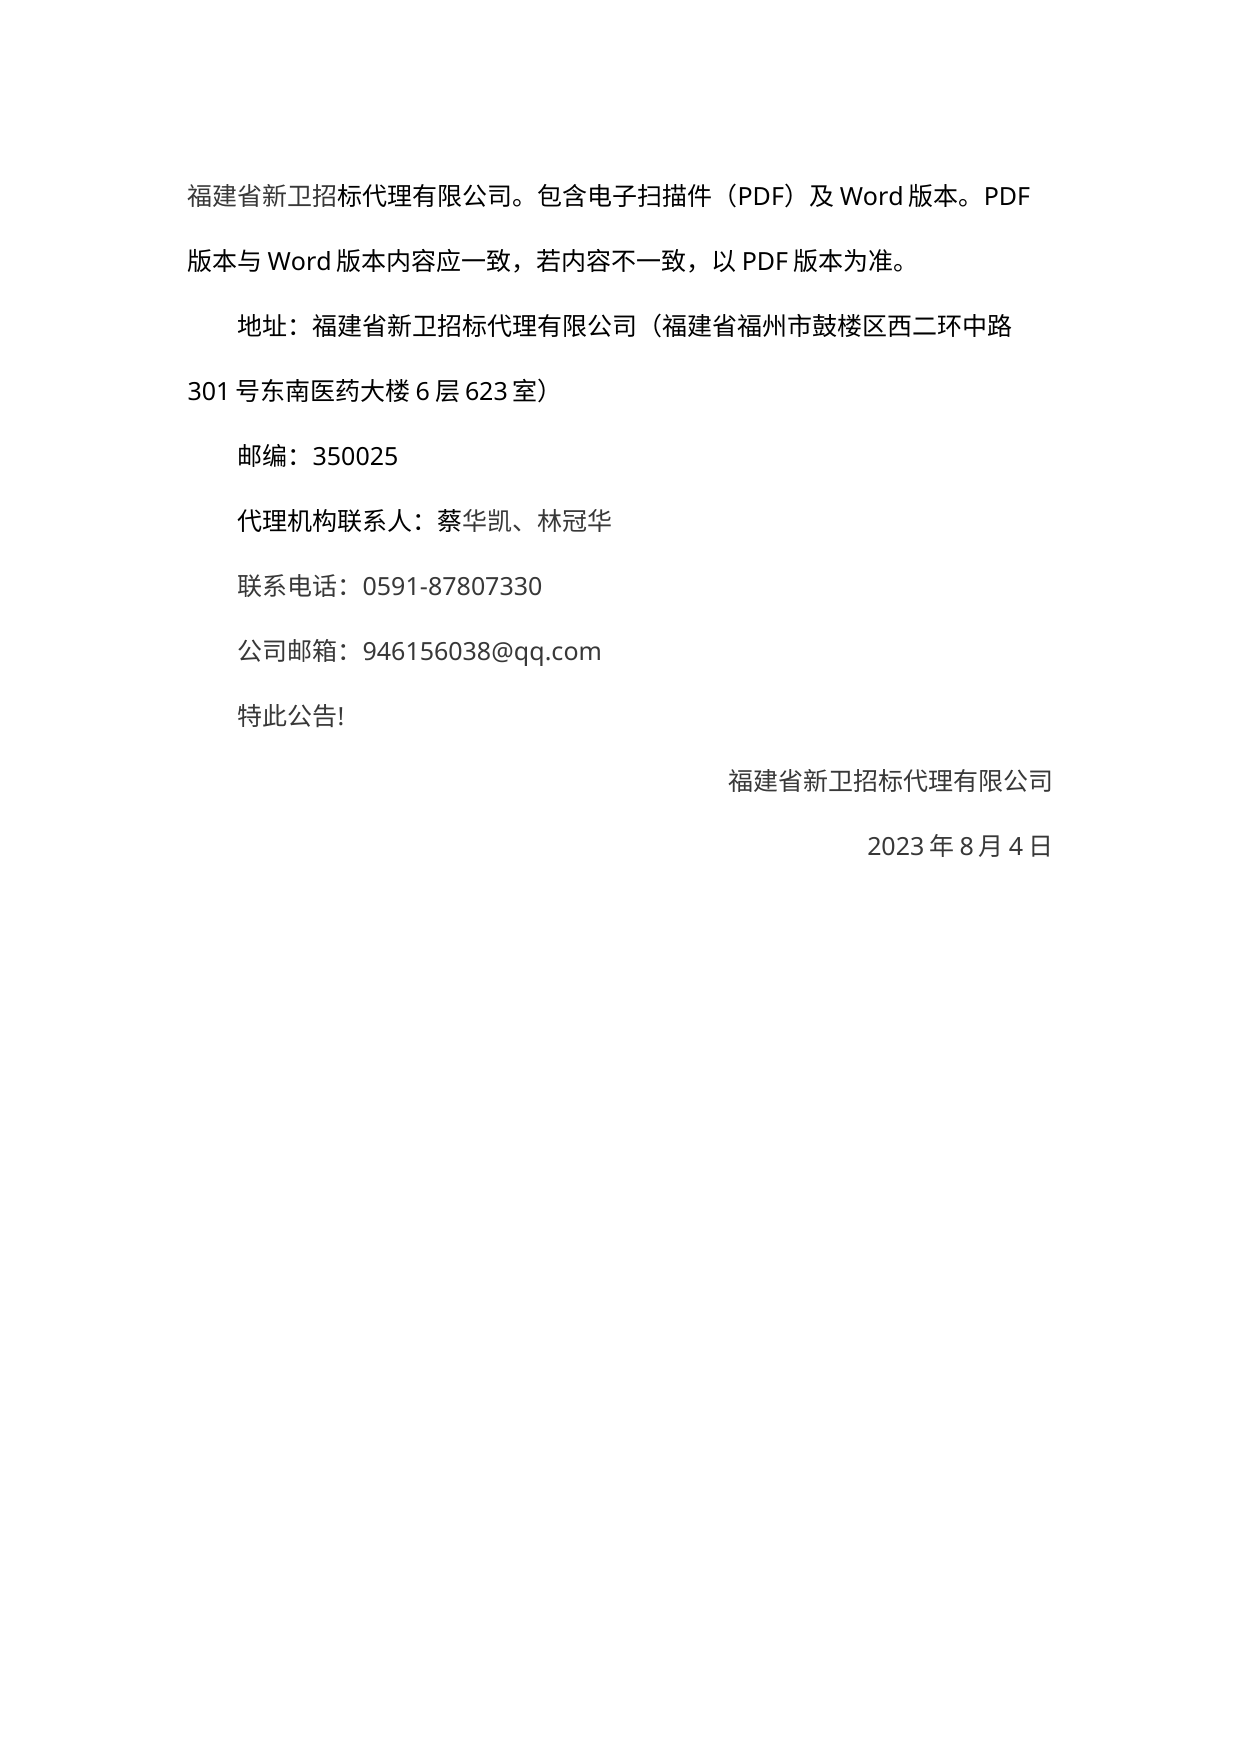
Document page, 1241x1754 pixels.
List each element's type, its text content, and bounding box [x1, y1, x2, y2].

text 特此公告! [187, 682, 1053, 747]
text 地址：福建省新卫招标代理有限公司（福建省福州市鼓楼区西二环中路301号东南医药大楼6层623室） [187, 292, 1053, 422]
text 福建省新卫招标代理有限公司 [187, 747, 1053, 812]
text 2023年8月4日 [187, 812, 1053, 877]
text 公司邮箱：946156038@qq.com [187, 617, 1053, 682]
text 联系电话：0591-87807330 [187, 552, 1053, 617]
text 代理机构联系人：蔡华凯、林冠华 [187, 487, 1053, 552]
text 邮编：350025 [187, 422, 1053, 487]
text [187, 162, 1053, 292]
